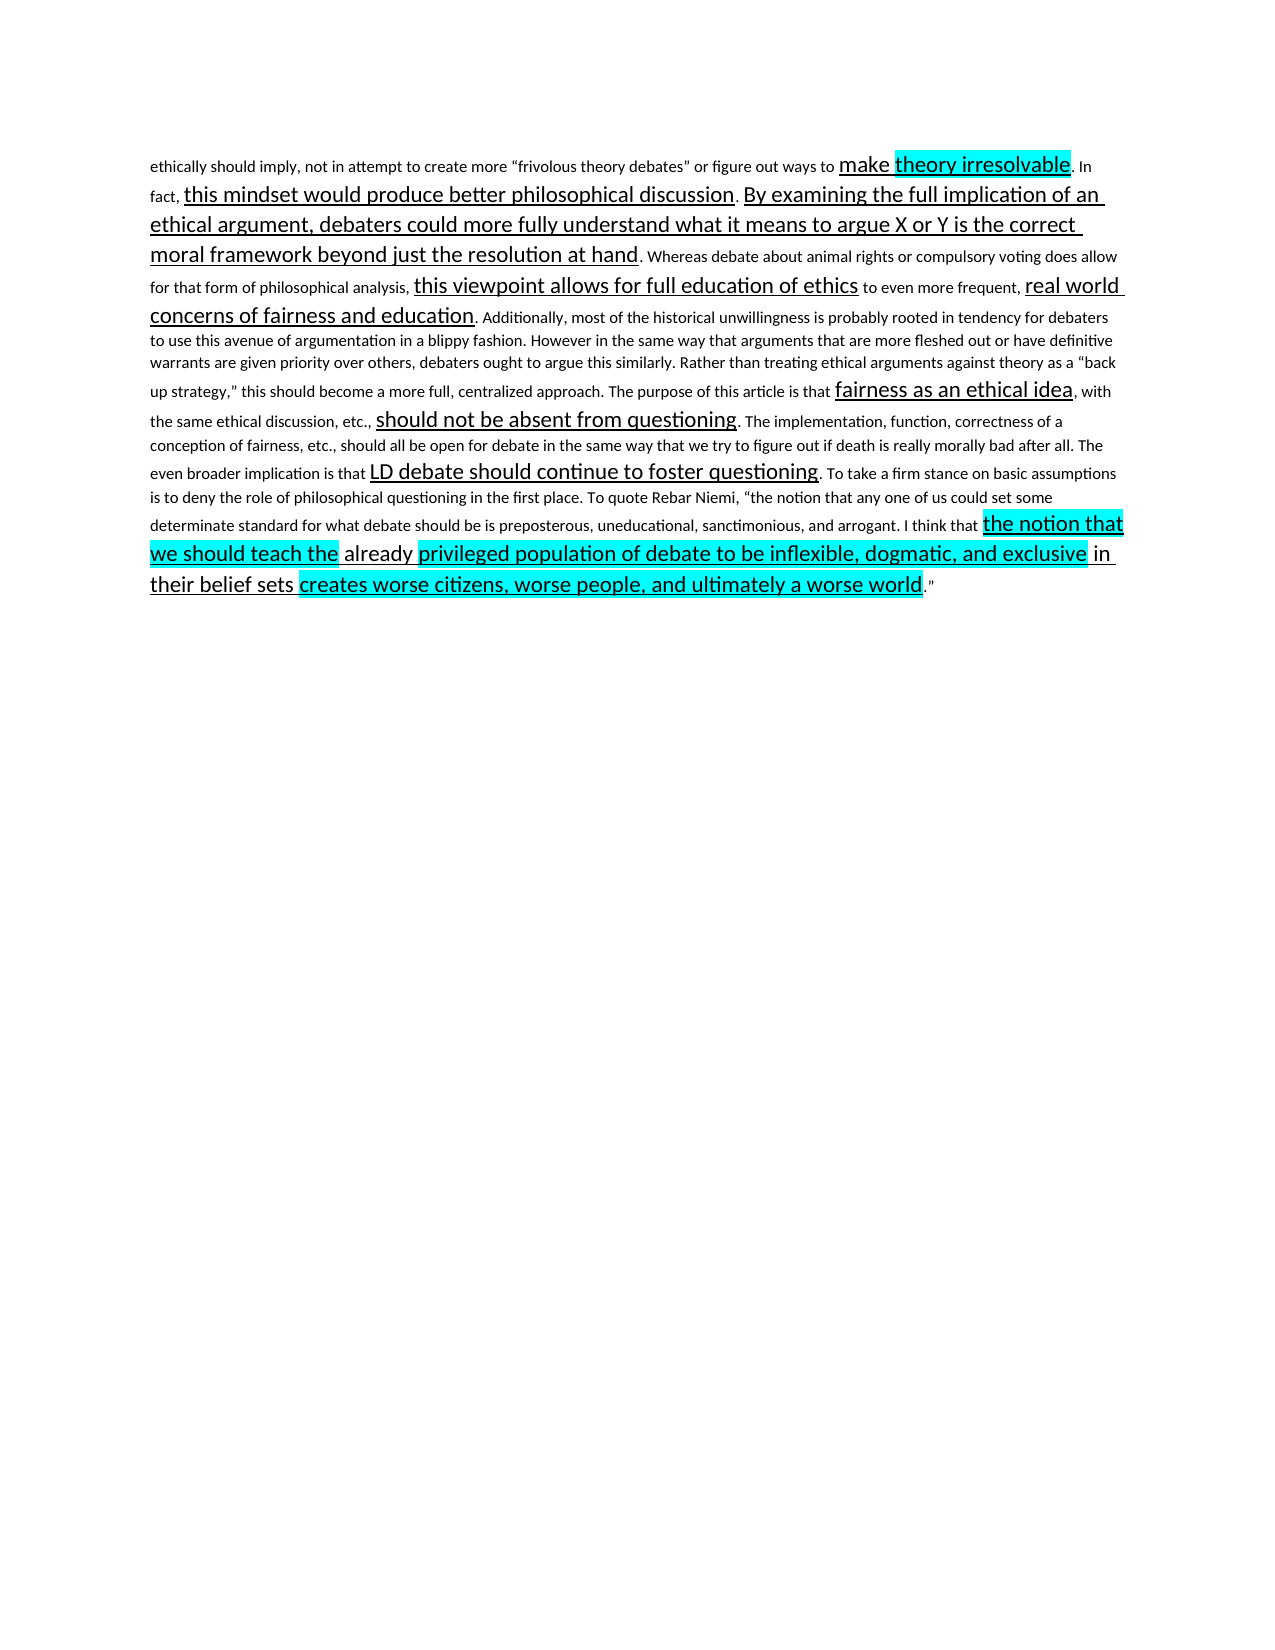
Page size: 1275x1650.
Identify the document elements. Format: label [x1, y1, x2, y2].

text [150, 150, 1125, 598]
